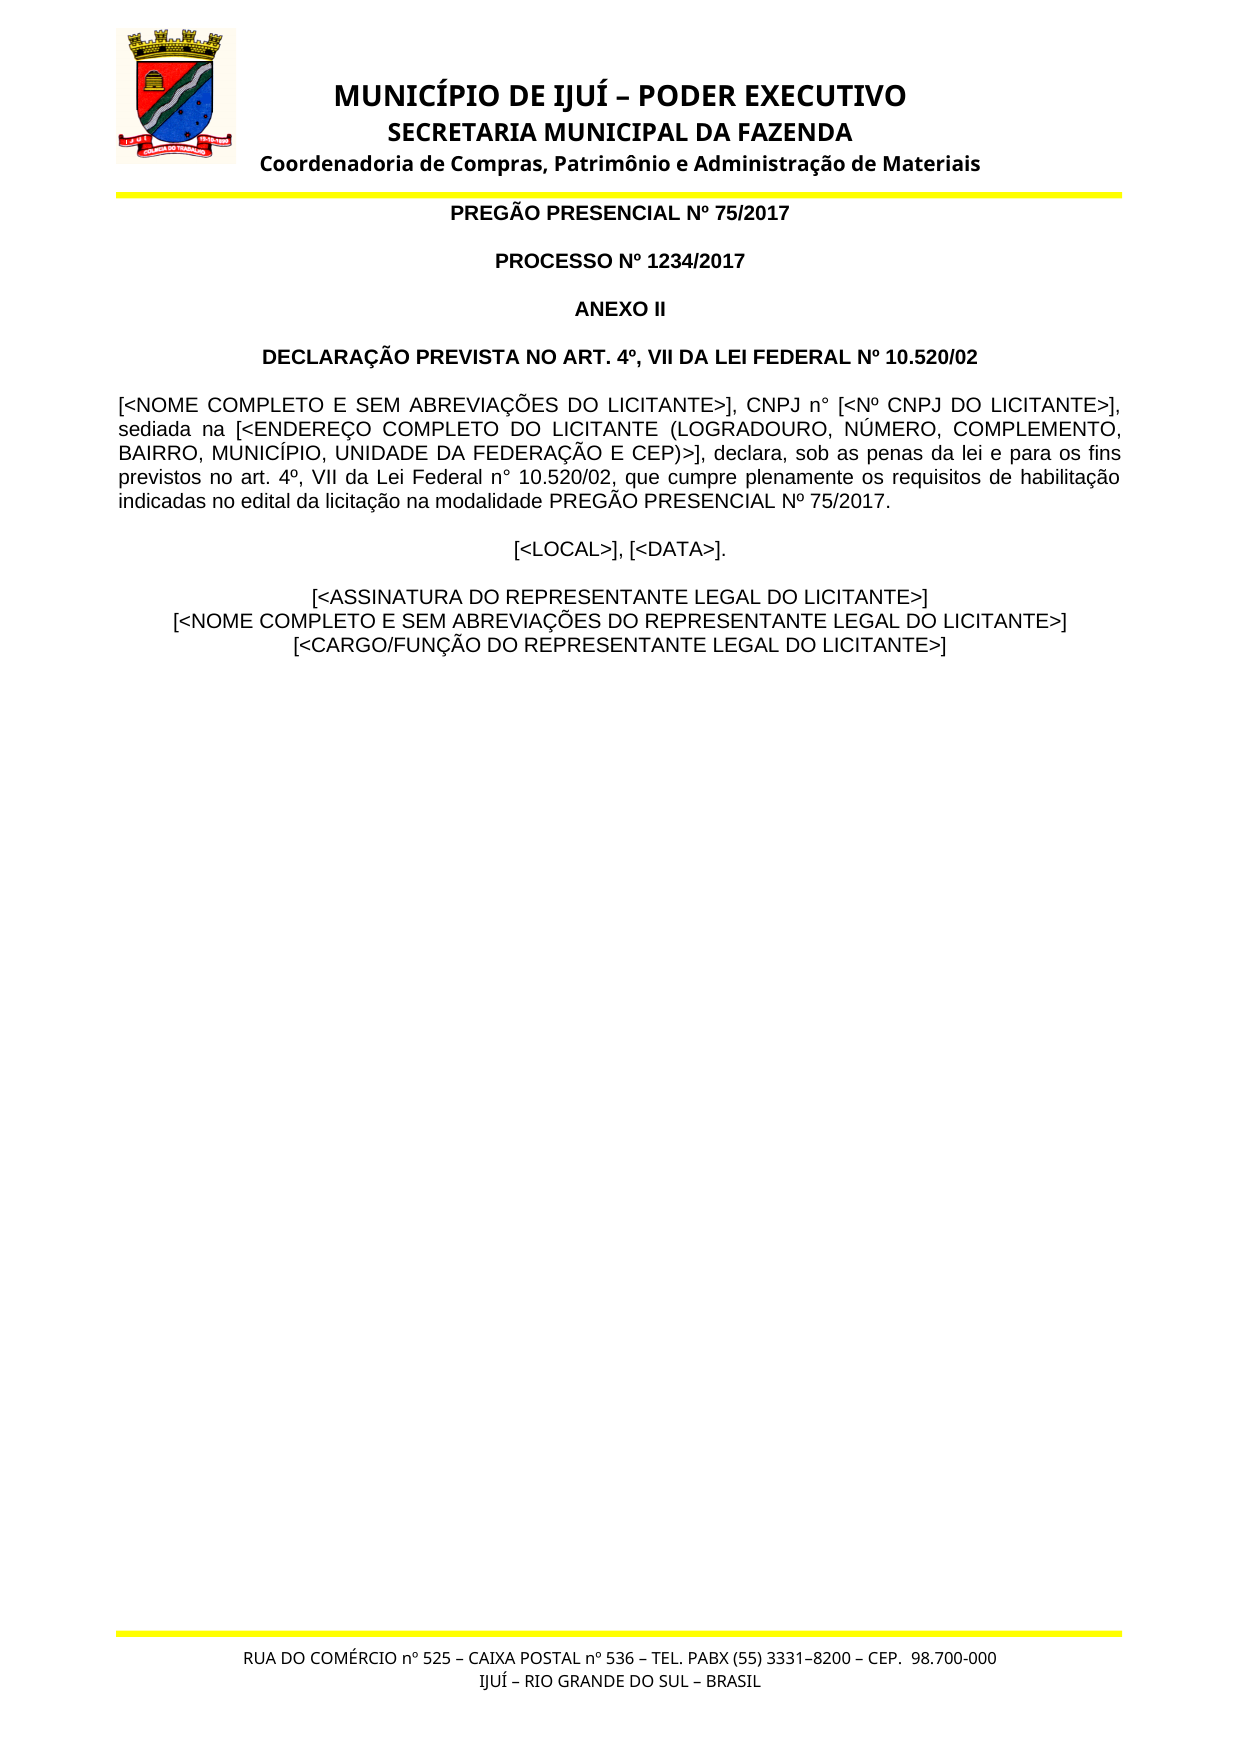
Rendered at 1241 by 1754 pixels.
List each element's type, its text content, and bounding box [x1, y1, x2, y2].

text [<ASSINATURA DO REPRESENTANTE LEGAL DO LICITANTE>] [118, 584, 1122, 608]
text [<NOME COMPLETO E SEM ABREVIAÇÕES DO REPRESENTANTE LEGAL DO LICITANTE>] [118, 608, 1122, 632]
text [<LOCAL>], [<DATA>]. [118, 537, 1122, 561]
picture [116, 28, 237, 164]
text [<CARGO/FUNÇÃO DO REPRESENTANTE LEGAL DO LICITANTE>] [118, 632, 1122, 656]
text PROCESSO Nº 1234/2017 [118, 249, 1122, 273]
text DECLARAÇÃO PREVISTA NO ART. 4º, VII DA LEI FEDERAL Nº 10.520/02 [118, 345, 1122, 369]
text ANEXO II [118, 297, 1122, 321]
text [<NOME COMPLETO E SEM ABREVIAÇÕES DO LICITANTE>], CNPJ n° [<Nº CNPJ DO LICITANTE>], sediada na [<ENDEREÇO COMPLETO DO LICITANTE (LOGRADOURO, NÚMERO, COMPLEMENTO, BAIRRO, MUNICÍPIO, UNIDADE DA FEDERAÇÃO E CEP)>], declara, sob as penas da lei e para os fins previstos no art. 4º, VII da Lei Federal n° 10.520/02, que cumpre plenamente os requisitos de habilitação indicadas no edital da licitação na modalidade PREGÃO PRESENCIAL Nº 75/2017. [118, 393, 1122, 513]
text PREGÃO PRESENCIAL Nº 75/2017 [118, 201, 1122, 225]
